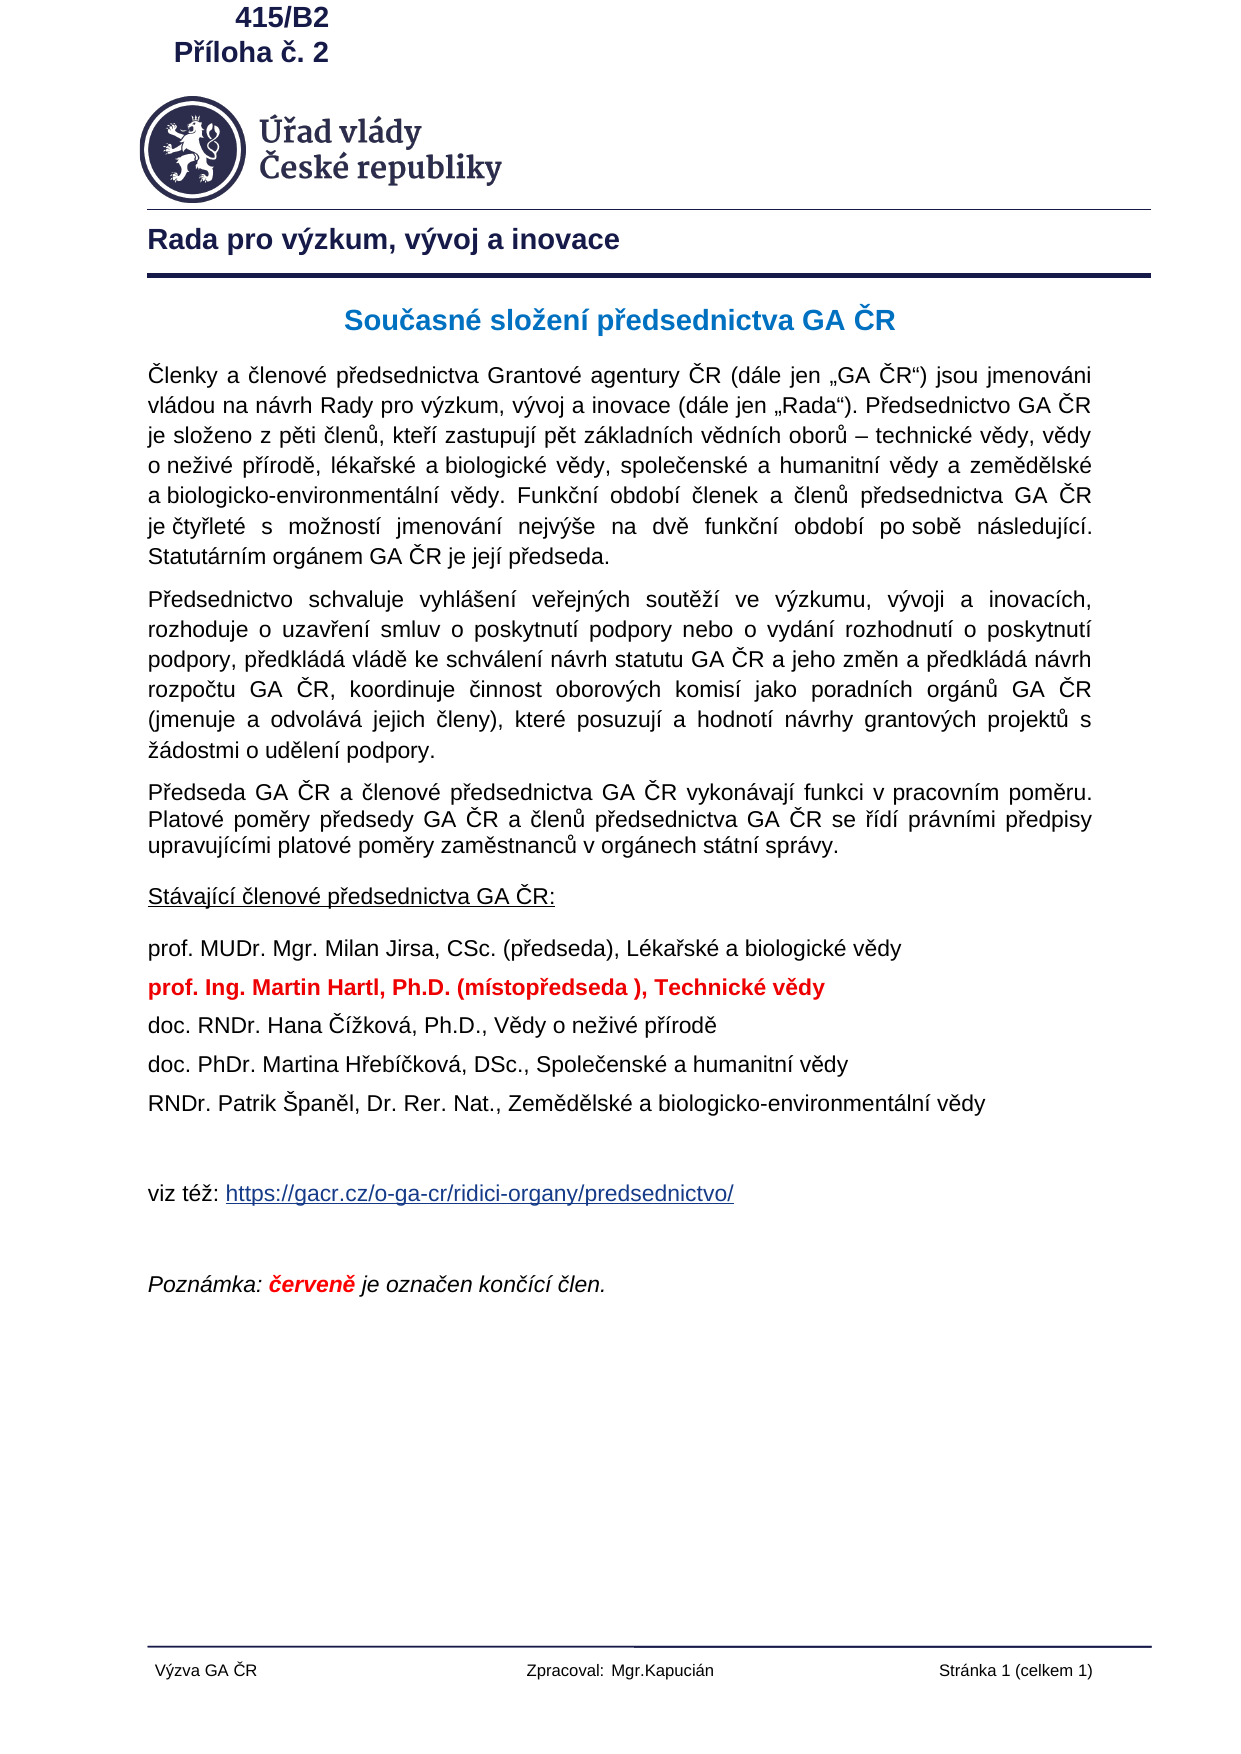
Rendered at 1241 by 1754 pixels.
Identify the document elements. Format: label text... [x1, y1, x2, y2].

text Současné složení předsednictva GA ČR [148, 303, 1093, 337]
text prof. Ing. Martin Hartl, Ph.D. (místopředseda ), Technické vědy [148, 973, 1093, 1000]
text doc. RNDr. Hana Čížková, Ph.D., Vědy o neživé přírodě [148, 1012, 1093, 1039]
picture [139, 96, 502, 203]
text Poznámka: červeně je označen končící člen. [148, 1271, 1093, 1297]
text viz též: https://gacr.cz/o-ga-cr/ridici-organy/predsednictvo/ [148, 1180, 1093, 1207]
text Stávající členové předsednictva GA ČR: [148, 883, 1093, 910]
text RNDr. Patrik Španěl, Dr. Rer. Nat., Zemědělské a biologicko-environmentální vědy [148, 1090, 1093, 1116]
text Předsednictvo schvaluje vyhlášení veřejných soutěží ve výzkumu, vývoji a inovacích, rozhoduje o uzavření smluv o poskytnutí podpory nebo o vydání rozhodnutí o poskytnutí podpory, předkládá vládě ke schválení návrh statutu GA ČR a jeho změn a předkládá návrh rozpočtu GA ČR, koordinuje činnost oborových komisí jako poradních orgánů GA ČR (jmenuje a odvolává jejich členy), které posuzují a hodnotí návrhy grantových projektů s žádostmi o udělení podpory. [148, 586, 1093, 763]
table_cell Rada pro výzkum, vývoj a inovace [147, 210, 1151, 273]
text prof. MUDr. Mgr. Milan Jirsa, CSc. (předseda), Lékařské a biologické vědy [148, 935, 1093, 961]
text Členky a členové předsednictva Grantové agentury ČR (dále jen „GA ČR“) jsou jmenováni vládou na návrh Rady pro výzkum, vývoj a inovace (dále jen „Rada“). Předsednictvo GA ČR je složeno z pěti členů, kteří zastupují pět základních vědních oborů – technické vědy, vědy o neživé přírodě, lékařské a biologické vědy, společenské a humanitní vědy a zemědělské a biologicko-environmentální vědy. Funkční období členek a členů předsednictva GA ČR je čtyřleté s možností jmenování nejvýše na dvě funkční období po sobě následující. Statutárním orgánem GA ČR je její předseda. [148, 362, 1093, 569]
table_header [147, 148, 1151, 209]
text Předseda GA ČR a členové předsednictva GA ČR vykonávají funkci v pracovním poměru. Platové poměry předsedy GA ČR a členů předsednictva GA ČR se řídí právními předpisy upravujícími platové poměry zaměstnanců v orgánech státní správy. [148, 779, 1093, 858]
text doc. PhDr. Martina Hřebíčková, DSc., Společenské a humanitní vědy [148, 1051, 1093, 1078]
